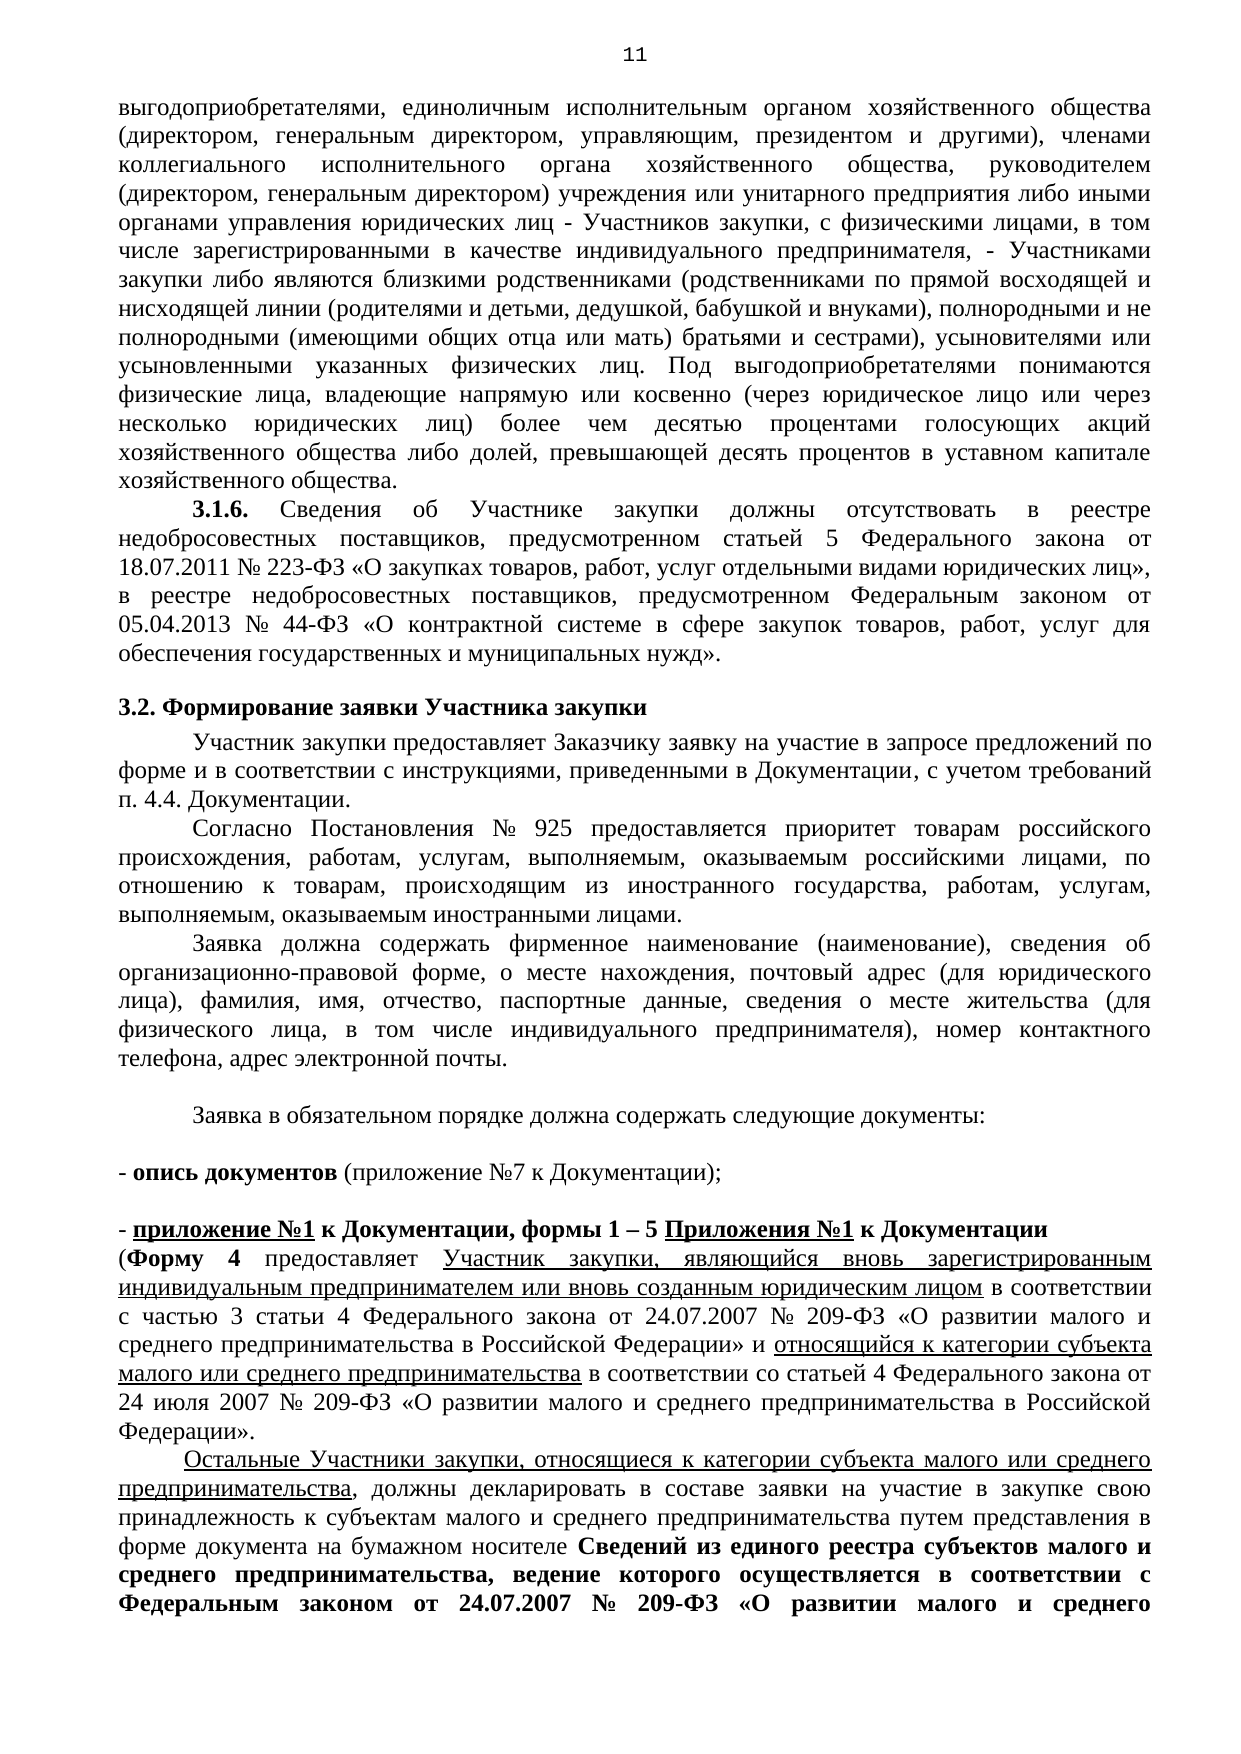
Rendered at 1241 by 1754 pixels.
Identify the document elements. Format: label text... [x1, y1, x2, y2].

text - опись документов (приложение №7 к Документации); [118, 1157, 1152, 1186]
subtitle 3.2. Формирование заявки Участника закупки [118, 692, 1152, 720]
text 3.1.6. Сведения об Участнике закупки должны отсутствовать в реестре недобросовестных поставщиков, предусмотренном статьей 5 Федерального закона от 18.07.2011 № 223-ФЗ «О закупках товаров, работ, услуг отдельными видами юридических лиц», в реестре недобросовестных поставщиков, предусмотренном Федеральным законом от 05.04.2013 № 44-ФЗ «О контрактной системе в сфере закупок товаров, работ, услуг для обеспечения государственных и муниципальных нужд». [118, 494, 1152, 667]
text Заявка в обязательном порядке должна содержать следующие документы: [118, 1100, 1152, 1129]
text - приложение №1 к Документации, формы 1 – 5 Приложения №1 к Документации [118, 1214, 1152, 1243]
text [118, 1444, 1152, 1617]
text Участник закупки предоставляет Заказчику заявку на участие в запросе предложений по форме и в соответствии с инструкциями, приведенными в Документации, с учетом требований п. 4.4. Документации. [118, 727, 1152, 813]
text Согласно Постановления № 925 предоставляется приоритет товарам российского происхождения, работам, услугам, выполняемым, оказываемым российскими лицами, по отношению к товарам, происходящим из иностранного государства, работам, услугам, выполняемым, оказываемым иностранными лицами. [118, 813, 1152, 928]
text (Форму 4 предоставляет Участник закупки, являющийся вновь зарегистрированным индивидуальным предпринимателем или вновь созданным юридическим лицом в соответствии с частью 3 статьи 4 Федерального закона от 24.07.2007 № 209-ФЗ «О развитии малого и среднего предпринимательства в Российской Федерации» и относящийся к категории субъекта малого или среднего предпринимательства в соответствии со статьей 4 Федерального закона от 24 июля 2007 № 209-ФЗ «О развитии малого и среднего предпринимательства в Российской Федерации». [118, 1243, 1152, 1444]
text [118, 92, 1152, 494]
text Заявка должна содержать фирменное наименование (наименование), сведения об организационно-правовой форме, о месте нахождения, почтовый адрес (для юридического лица), фамилия, имя, отчество, паспортные данные, сведения о месте жительства (для физического лица, в том числе индивидуального предпринимателя), номер контактного телефона, адрес электронной почты. [118, 928, 1152, 1072]
